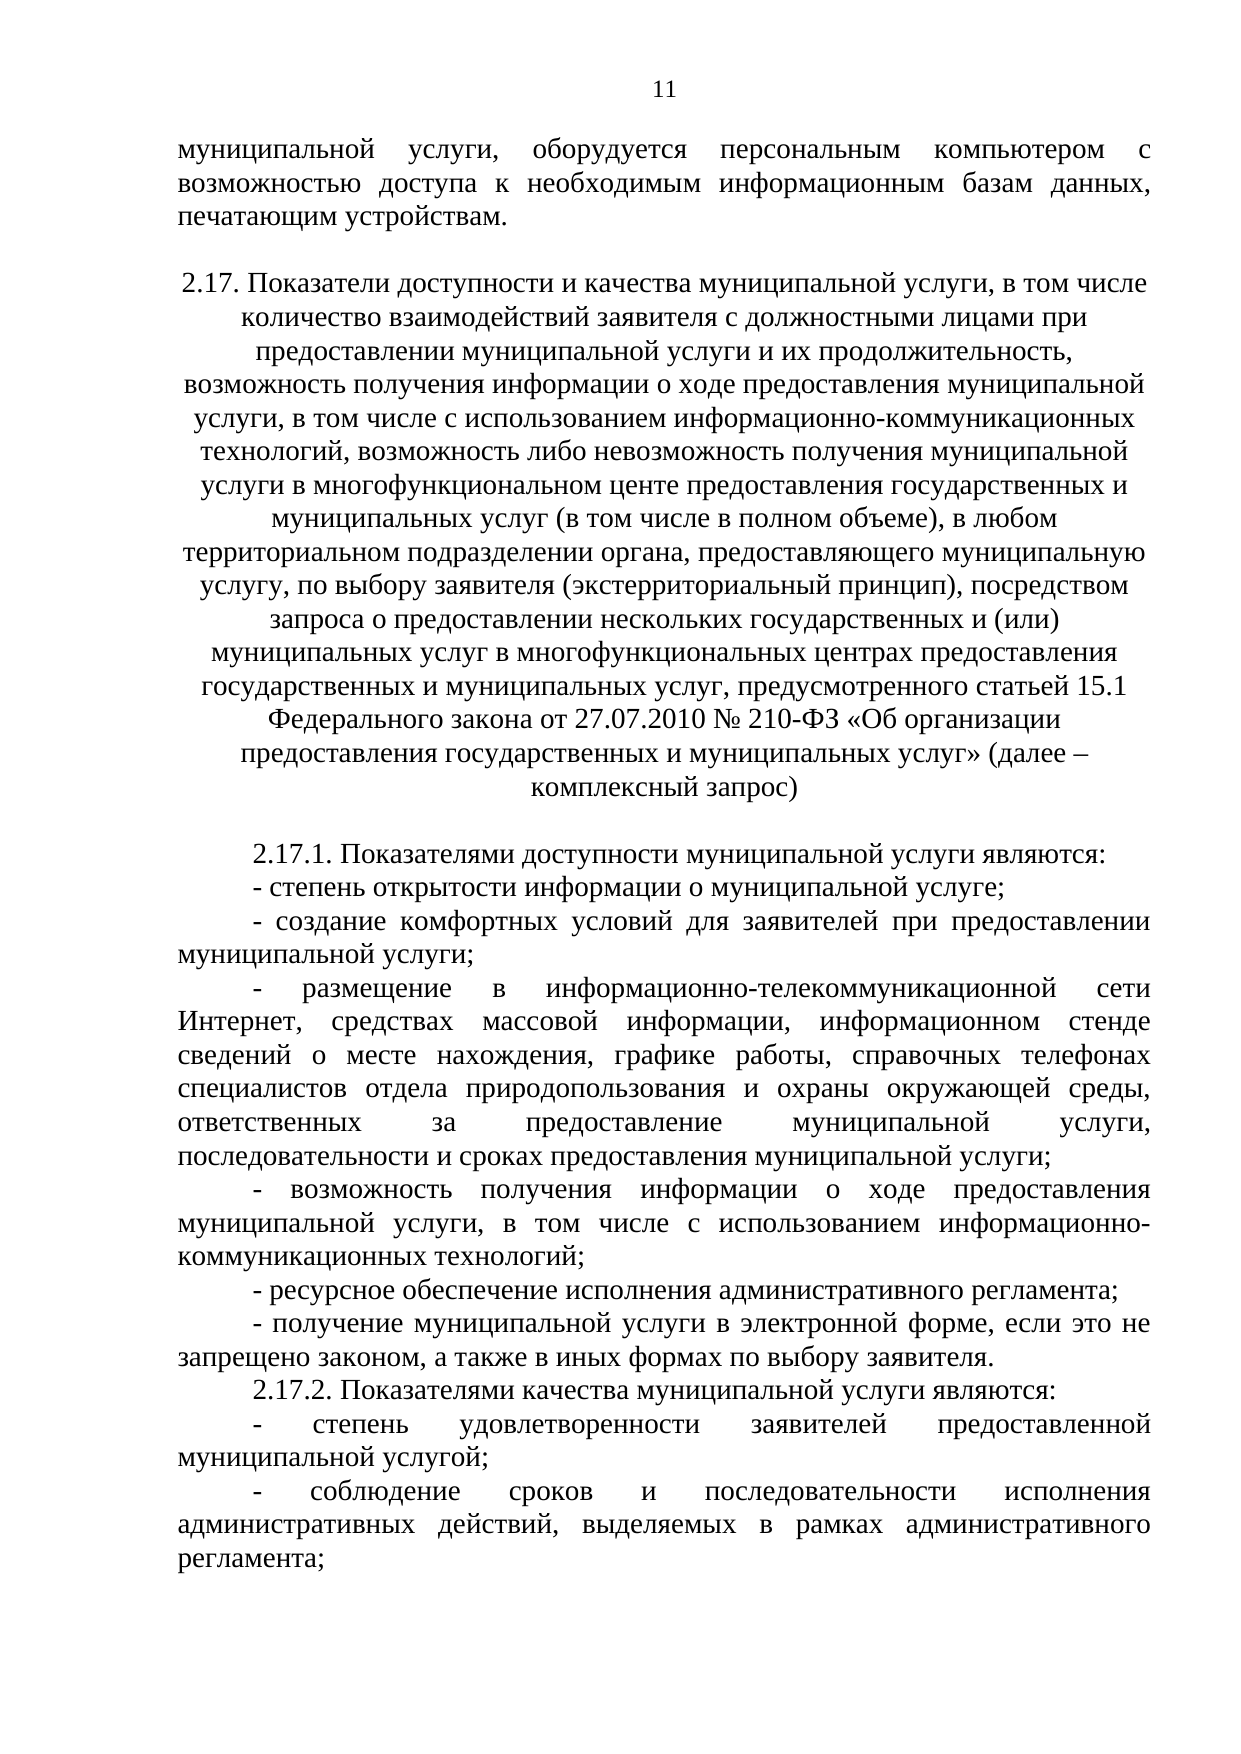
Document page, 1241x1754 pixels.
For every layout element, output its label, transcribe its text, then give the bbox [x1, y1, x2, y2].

text 2.17.2. Показателями качества муниципальной услуги являются: [177, 1372, 1152, 1406]
text - ресурсное обеспечение исполнения административного регламента; [177, 1272, 1152, 1305]
text 2.17. Показатели доступности и качества муниципальной услуги, в том числе количество взаимодействий заявителя с должностными лицами при предоставлении муниципальной услуги и их продолжительность, возможность получения информации о ходе предоставления муниципальной услуги, в том числе с использованием информационно-коммуникационных технологий, возможность либо невозможность получения муниципальной услуги в многофункциональном центе предоставления государственных и муниципальных услуг (в том числе в полном объеме), в любом территориальном подразделении органа, предоставляющего муниципальную услугу, по выбору заявителя (экстерриториальный принцип), посредством запроса о предоставлении нескольких государственных и (или) муниципальных услуг в многофункциональных центрах предоставления государственных и муниципальных услуг, предусмотренного статьей 15.1 Федерального закона от 27.07.2010 № 210-ФЗ «Об организации предоставления государственных и муниципальных услуг» (далее – комплексный запрос) [177, 266, 1152, 802]
text - соблюдение сроков и последовательности исполнения административных действий, выделяемых в рамках административного регламента; [177, 1473, 1152, 1574]
text - степень открытости информации о муниципальной услуге; [177, 869, 1152, 903]
text 2.17.1. Показателями доступности муниципальной услуги являются: [177, 836, 1152, 869]
text - возможность получения информации о ходе предоставления муниципальной услуги, в том числе с использованием информационно-коммуникационных технологий; [177, 1171, 1152, 1272]
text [177, 131, 1152, 232]
text - размещение в информационно-телекоммуникационной сети Интернет, средствах массовой информации, информационном стенде сведений о месте нахождения, графике работы, справочных телефонах специалистов отдела природопользования и охраны окружающей среды, ответственных за предоставление муниципальной услуги, последовательности и сроках предоставления муниципальной услуги; [177, 970, 1152, 1171]
text - степень удовлетворенности заявителей предоставленной муниципальной услугой; [177, 1406, 1152, 1473]
text - получение муниципальной услуги в электронной форме, если это не запрещено законом, а также в иных формах по выбору заявителя. [177, 1305, 1152, 1372]
text - создание комфортных условий для заявителей при предоставлении муниципальной услуги; [177, 903, 1152, 970]
